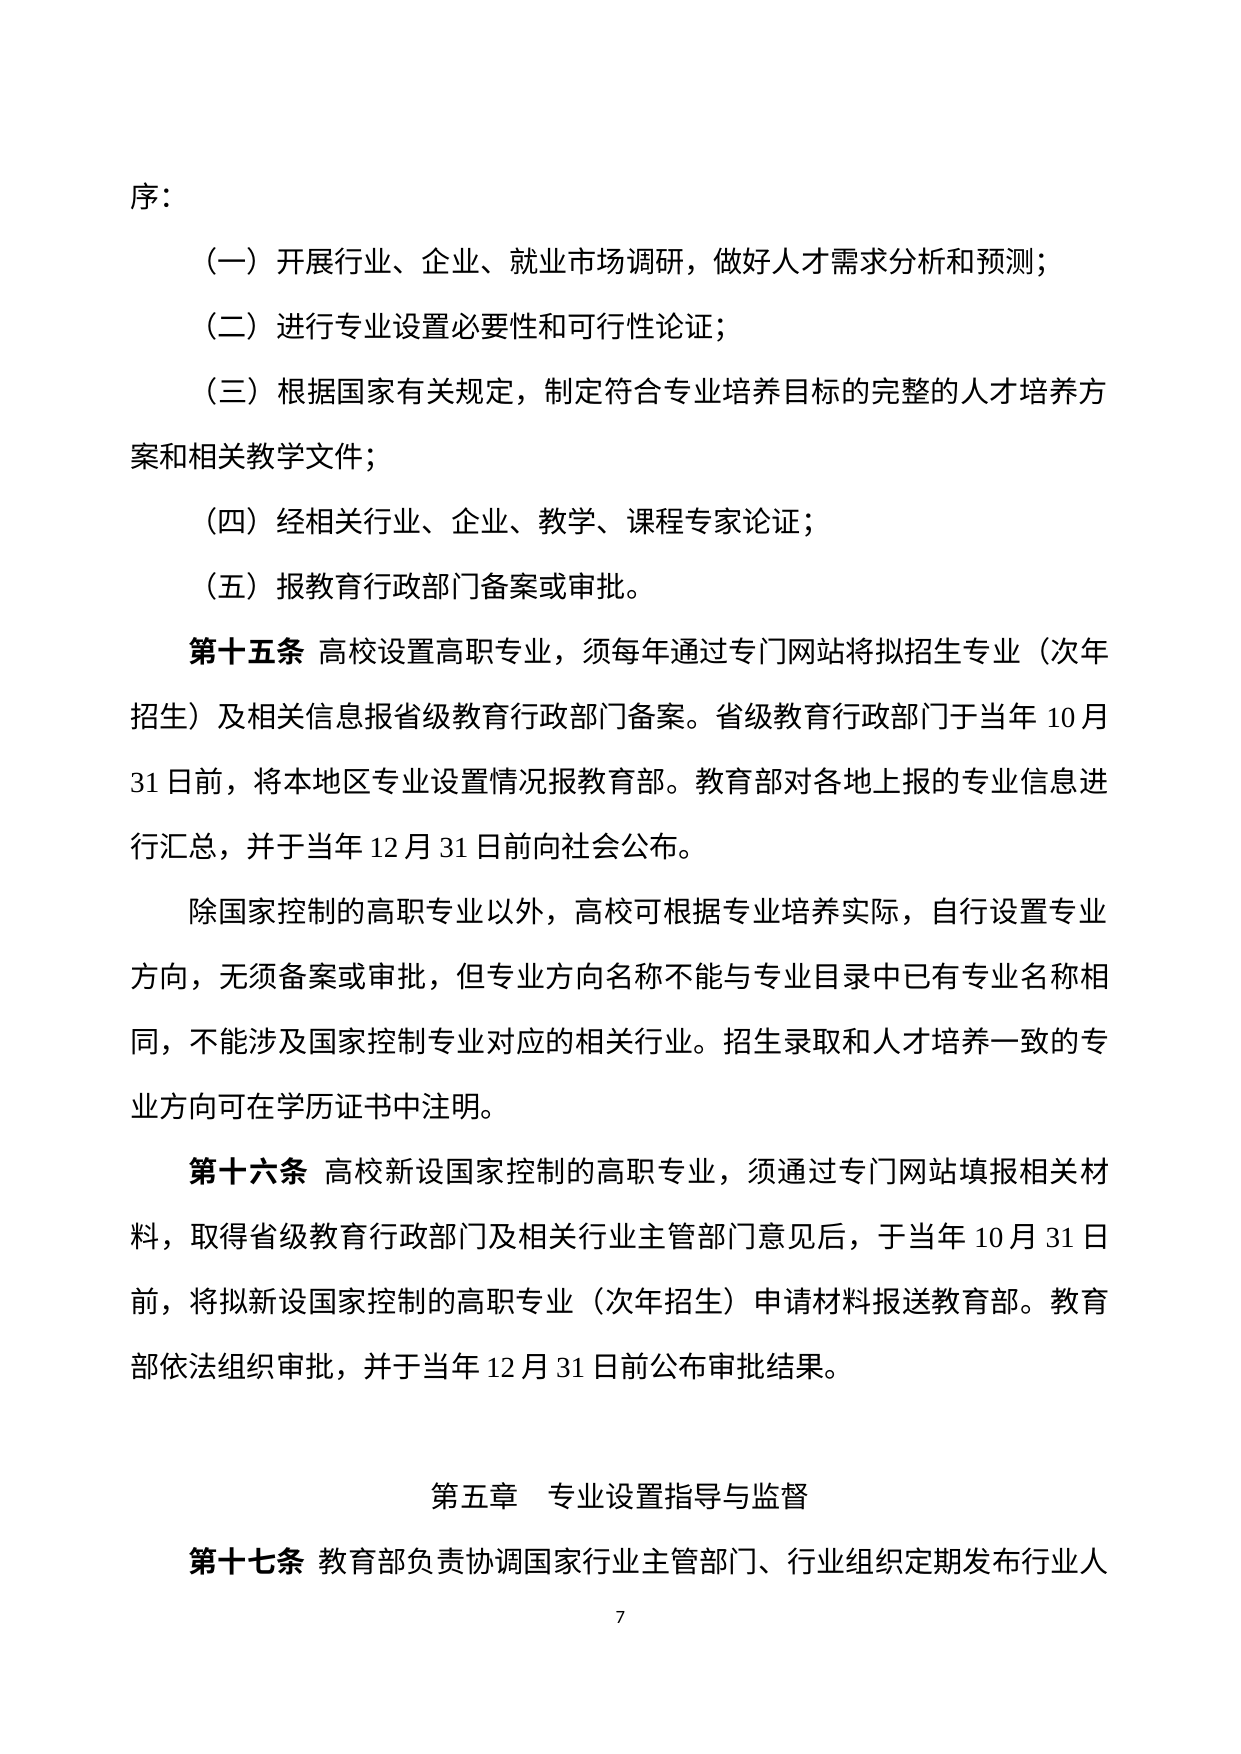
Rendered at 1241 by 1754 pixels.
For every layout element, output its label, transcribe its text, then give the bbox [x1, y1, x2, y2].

text （四）经相关行业、企业、教学、课程专家论证； [130, 487, 1110, 552]
text （三）根据国家有关规定，制定符合专业培养目标的完整的人才培养方案和相关教学文件； [130, 357, 1110, 487]
text 第十五条 高校设置高职专业，须每年通过专门网站将拟招生专业（次年招生）及相关信息报省级教育行政部门备案。省级教育行政部门于当年10月31日前，将本地区专业设置情况报教育部。教育部对各地上报的专业信息进行汇总，并于当年12月31日前向社会公布。 [130, 617, 1110, 877]
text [130, 162, 1110, 227]
text 第五章 专业设置指导与监督 [130, 1462, 1110, 1527]
text （一）开展行业、企业、就业市场调研，做好人才需求分析和预测； [130, 227, 1110, 292]
text （二）进行专业设置必要性和可行性论证； [130, 292, 1110, 357]
text 除国家控制的高职专业以外，高校可根据专业培养实际，自行设置专业方向，无须备案或审批，但专业方向名称不能与专业目录中已有专业名称相同，不能涉及国家控制专业对应的相关行业。招生录取和人才培养一致的专业方向可在学历证书中注明。 [130, 877, 1110, 1137]
text 第十六条 高校新设国家控制的高职专业，须通过专门网站填报相关材料，取得省级教育行政部门及相关行业主管部门意见后，于当年10月31日前，将拟新设国家控制的高职专业（次年招生）申请材料报送教育部。教育部依法组织审批，并于当年12月31日前公布审批结果。 [130, 1137, 1110, 1397]
text （五）报教育行政部门备案或审批。 [130, 552, 1110, 617]
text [130, 1527, 1110, 1592]
